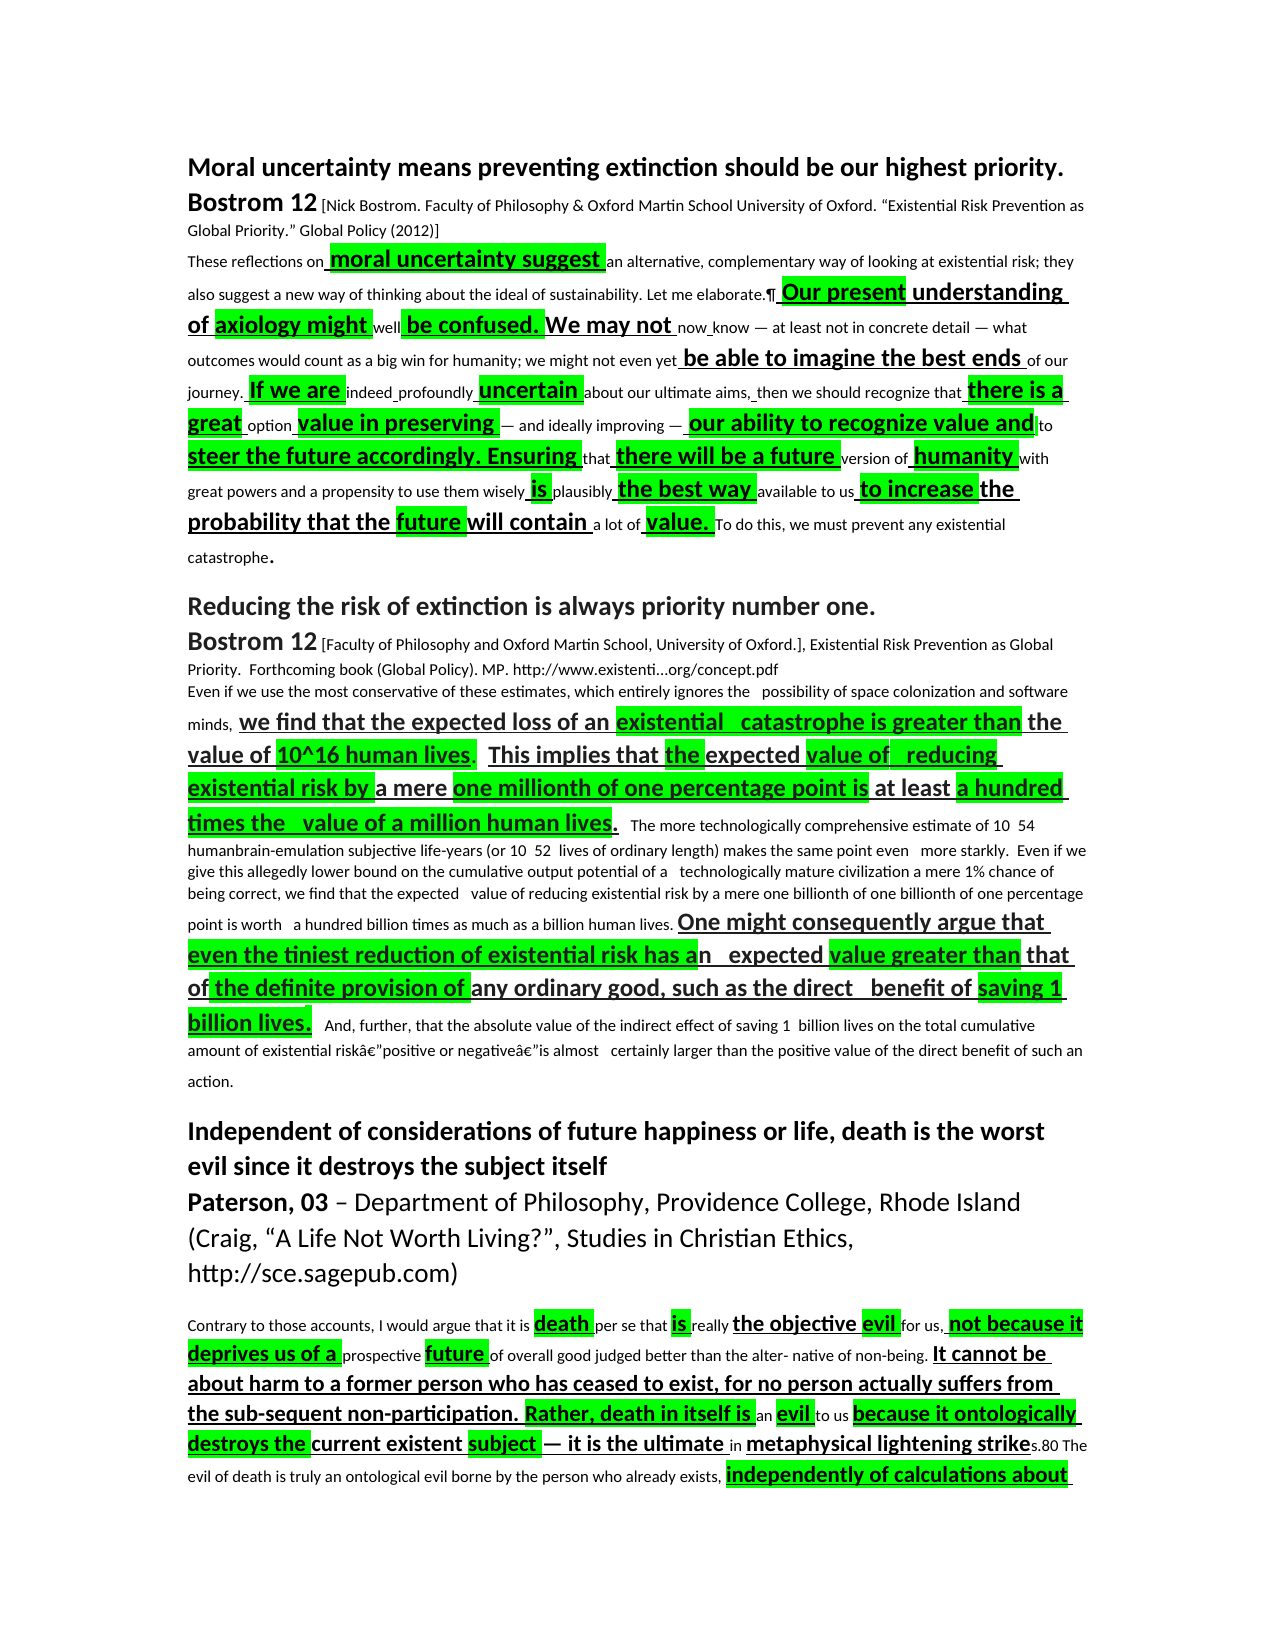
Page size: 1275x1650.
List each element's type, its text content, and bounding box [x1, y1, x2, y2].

text Moral uncertainty means preventing extinction should be our highest priority. Bostrom 12 [Nick Bostrom. Faculty of Philosophy & Oxford Martin School University of Oxford. “Existential Risk Prevention as Global Priority.” Global Policy (2012)] These reflections on moral uncertainty suggest an alternative, complementary way of looking at existential risk; they also suggest a new way of thinking about the ideal of sustainability. Let me elaborate.¶ Our present understanding of axiology might well be confused. We may not now know — at least not in concrete detail — what outcomes would count as a big win for humanity; we might not even yet be able to imagine the best ends of our journey. If we are indeed profoundly uncertain about our ultimate aims, then we should recognize that there is a great option value in preserving — and ideally improving — our ability to recognize value and to steer the future accordingly. Ensuring that there will be a future version of humanity with great powers and a propensity to use them wisely is plausibly the best way available to us to increase the probability that the future will contain a lot of value. To do this, we must prevent any existential catastrophe. [187, 150, 1087, 570]
text Reducing the risk of extinction is always priority number one. Bostrom 12 [Faculty of Philosophy and Oxford Martin School, University of Oxford.], Existential Risk Prevention as Global Priority. Forthcoming book (Global Policy). MP. http://www.existenti...org/concept.pdf Even if we use the most conservative of these estimates, which entirely ignores the possibility of space colonization and software minds, we find that the expected loss of an existential catastrophe is greater than the value of 10^16 human lives. This implies that the expected value of reducing existential risk by a mere one millionth of one percentage point is at least a hundred times the value of a million human lives. The more technologically comprehensive estimate of 10 54 humanbrain-emulation subjective life-years (or 10 52 lives of ordinary length) makes the same point even more starkly. Even if we give this allegedly lower bound on the cumulative output potential of a technologically mature civilization a mere 1% chance of being correct, we find that the expected value of reducing existential risk by a mere one billionth of one billionth of one percentage point is worth a hundred billion times as much as a billion human lives. One might consequently argue that even the tiniest reduction of existential risk has an expected value greater than that of the definite provision of any ordinary good, such as the direct benefit of saving 1 billion lives. And, further, that the absolute value of the indirect effect of saving 1 billion lives on the total cumulative amount of existential riskâ€”positive or negativeâ€”is almost certainly larger than the positive value of the direct benefit of such an action. [187, 589, 1087, 1095]
subtitle Independent of considerations of future happiness or life, death is the worst evil since it destroys the subject itself [187, 1114, 1087, 1183]
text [187, 1309, 1087, 1488]
text Paterson, 03 – Department of Philosophy, Providence College, Rhode Island (Craig, “A Life Not Worth Living?”, Studies in Christian Ethics, http://sce.sagepub.com) [187, 1185, 1087, 1289]
